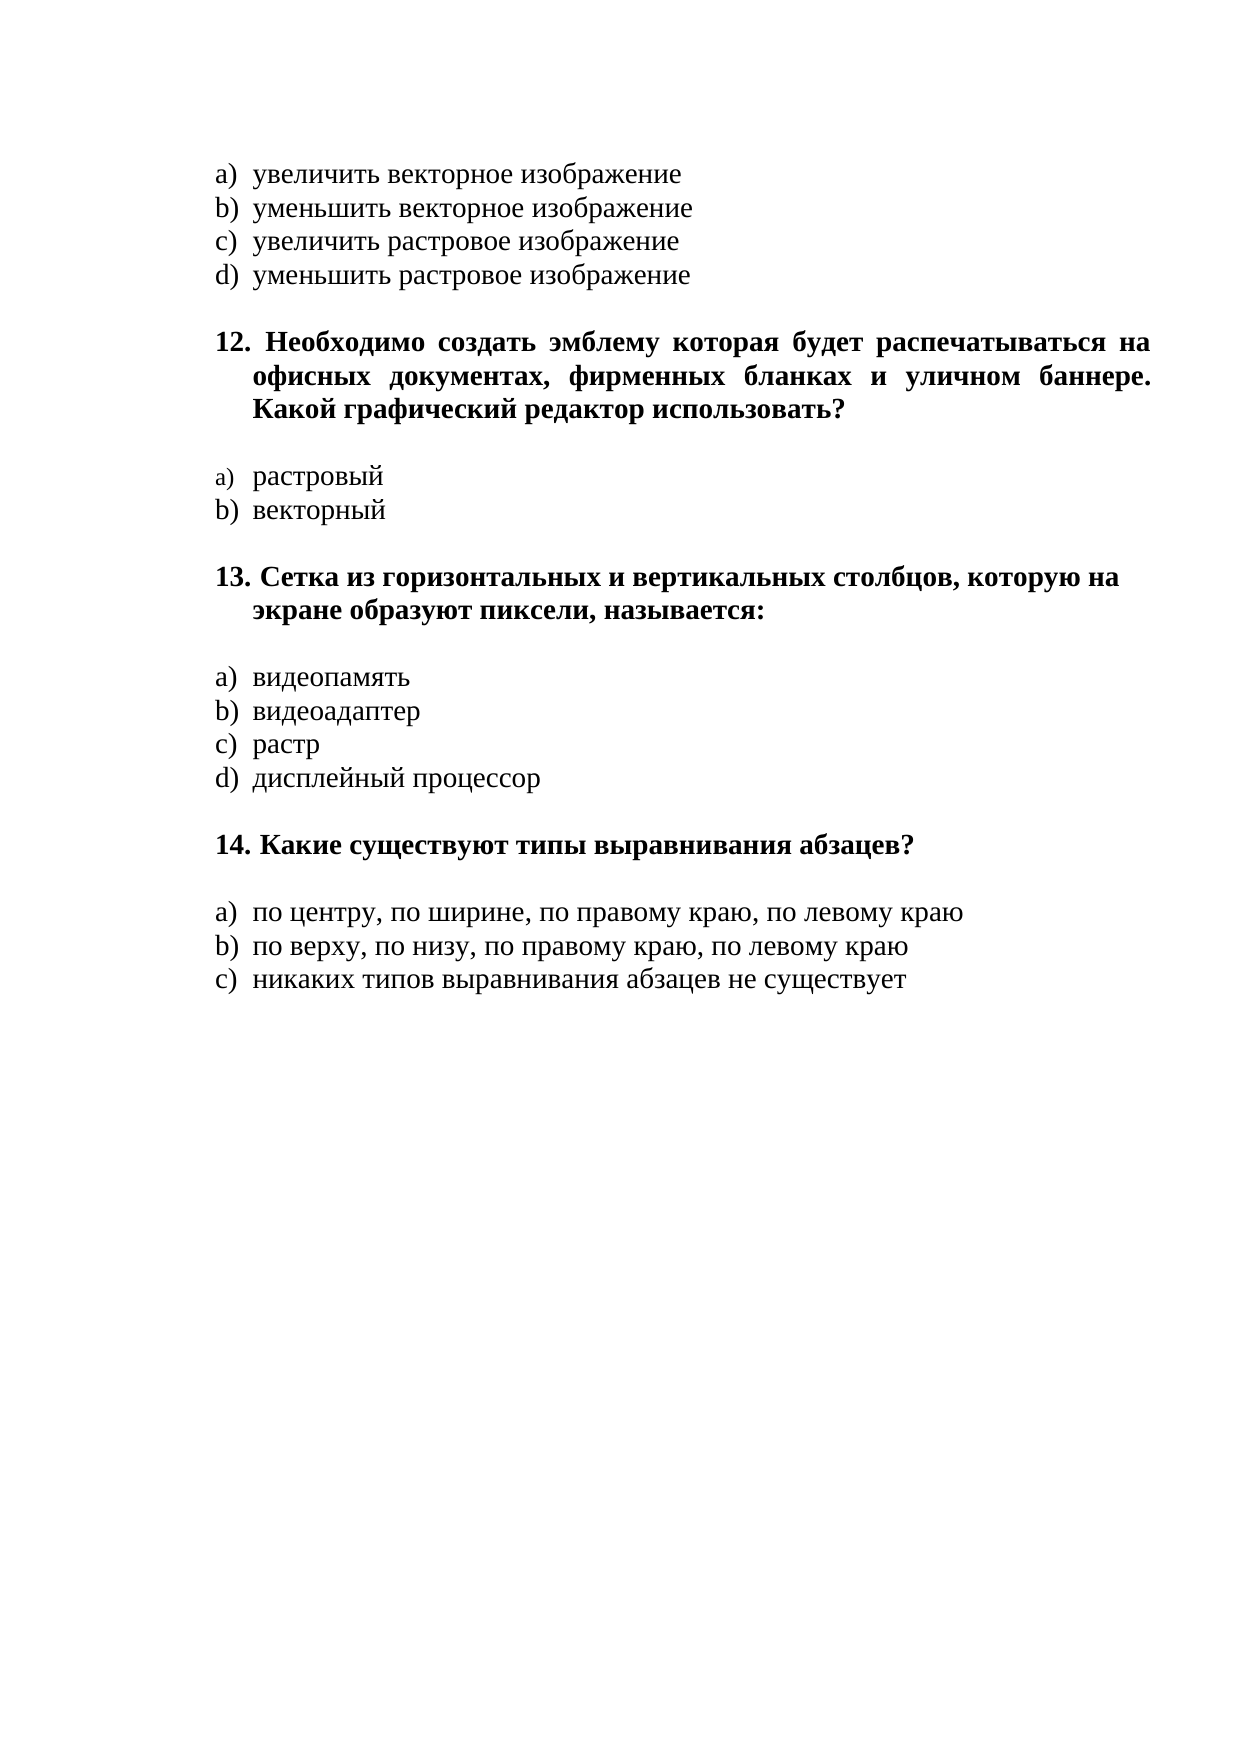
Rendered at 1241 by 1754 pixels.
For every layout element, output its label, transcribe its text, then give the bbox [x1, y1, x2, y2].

list векторный [215, 492, 1152, 525]
list никаких типов выравнивания абзацев не существует [215, 961, 1152, 995]
list растр [215, 727, 1152, 760]
list видеопамять [215, 659, 1152, 693]
list по центру, по ширине, по правому краю, по левому краю [215, 894, 1152, 928]
list уменьшить растровое изображение [215, 257, 1152, 291]
list уменьшить векторное изображение [215, 190, 1152, 223]
list дисплейный процессор [215, 760, 1152, 794]
list видеоадаптер [215, 693, 1152, 727]
list растровый [215, 458, 1152, 492]
list Необходимо создать эмблему которая будет распечатываться на офисных документах, фирменных бланках и уличном баннере. Какой графический редактор использовать? [215, 324, 1152, 425]
list увеличить векторное изображение [215, 156, 1152, 190]
list увеличить растровое изображение [215, 223, 1152, 257]
list Какие существуют типы выравнивания абзацев? [215, 827, 1152, 861]
list по верху, по низу, по правому краю, по левому краю [215, 928, 1152, 961]
list Сетка из горизонтальных и вертикальных столбцов, которую на экране образуют пиксели, называется: [215, 559, 1152, 626]
